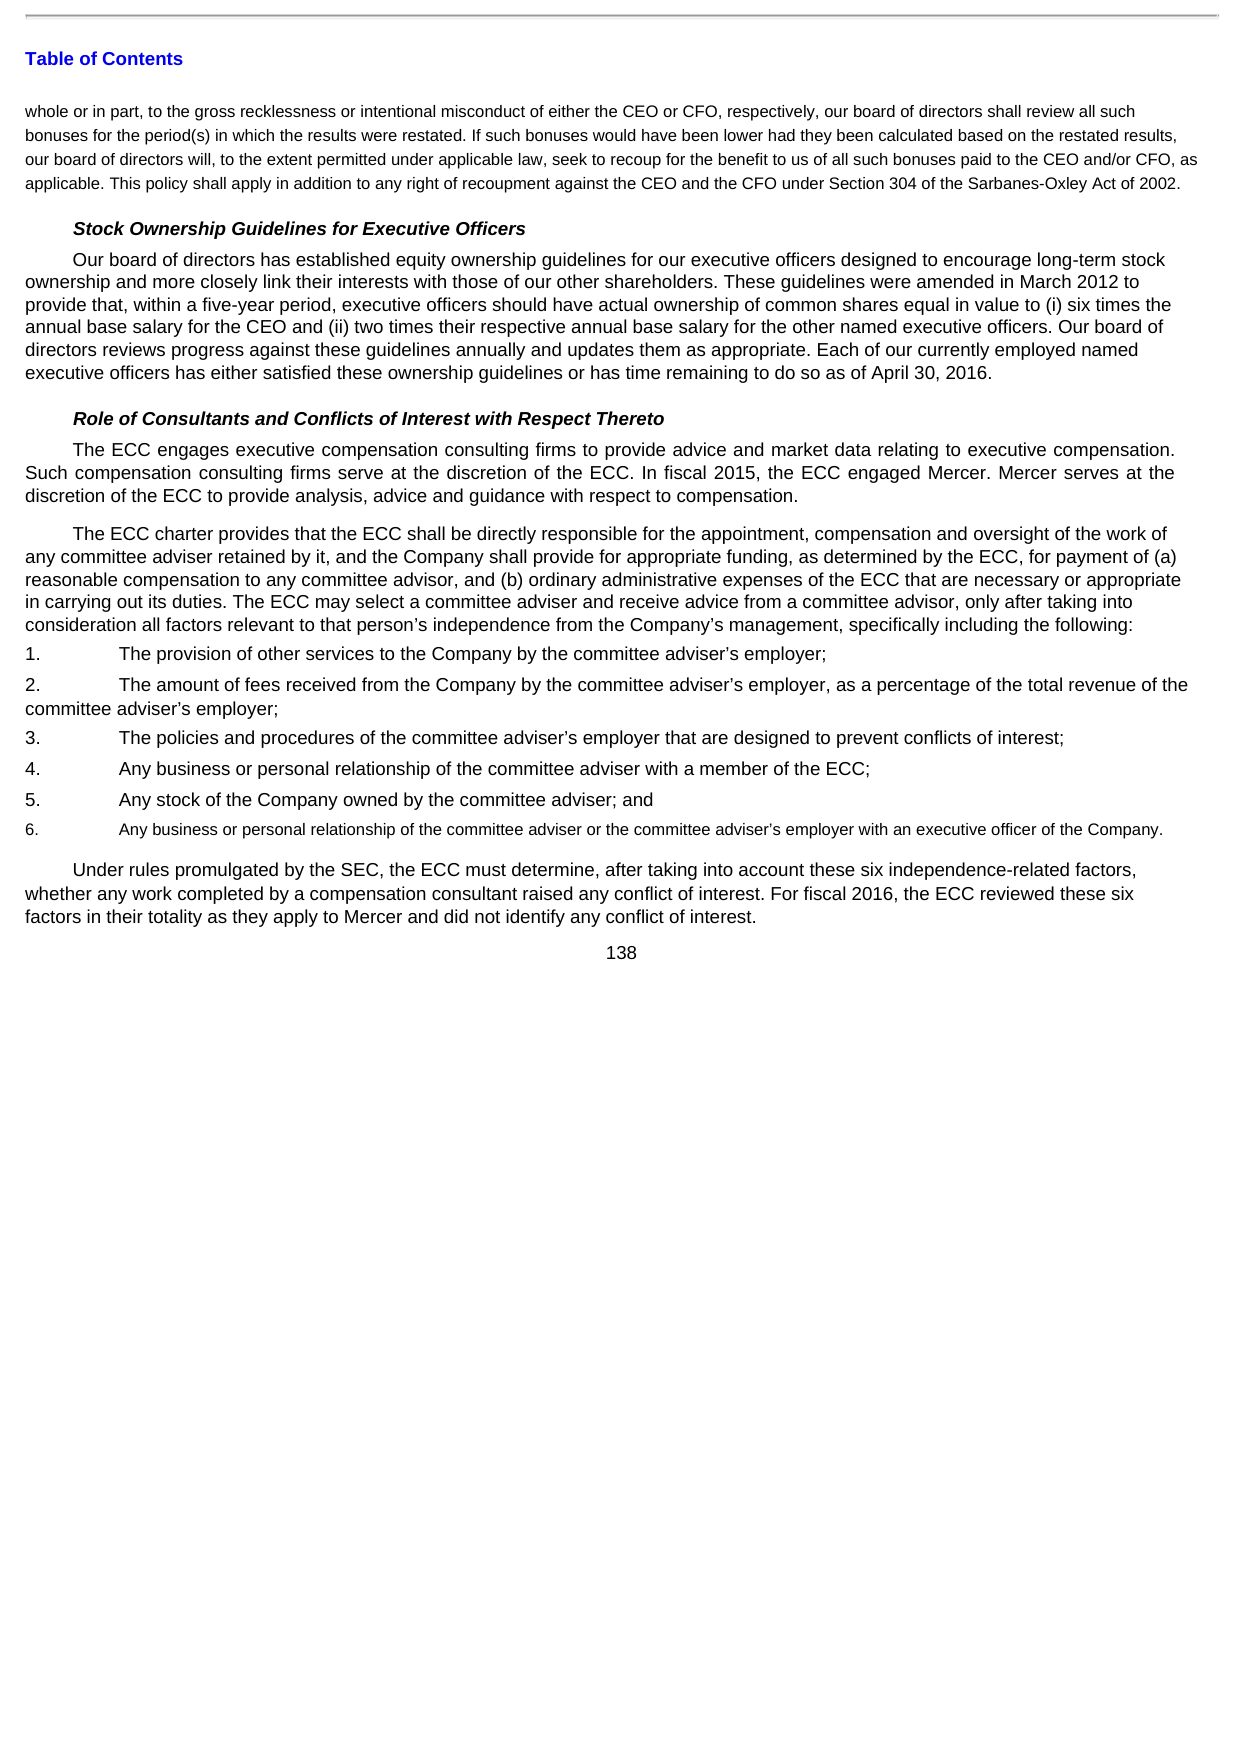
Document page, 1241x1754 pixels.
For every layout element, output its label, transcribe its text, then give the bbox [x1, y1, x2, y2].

list The amount of fees received from the Company by the committee adviser’s employer, as a percentage of the total revenue of the committee adviser’s employer; [25, 674, 1211, 719]
picture [23, 14, 1220, 21]
text The ECC engages executive compensation consulting firms to provide advice and market data relating to executive compensation. Such compensation consulting firms serve at the discretion of the ECC. In fiscal 2015, the ECC engaged Mercer. Mercer serves at the discretion of the ECC to provide analysis, advice and guidance with respect to compensation. [25, 438, 1176, 506]
text Under rules promulgated by the SEC, the ECC must determine, after taking into account these six independence-related factors, whether any work completed by a compensation consultant raised any conflict of interest. For fiscal 2016, the ECC reviewed these six factors in their totality as they apply to Mercer and did not identify any conflict of interest. [25, 859, 1161, 927]
text The ECC charter provides that the ECC shall be directly responsible for the appointment, compensation and oversight of the work of any committee adviser retained by it, and the Company shall provide for appropriate funding, as determined by the ECC, for payment of (a) reasonable compensation to any committee advisor, and (b) ordinary administrative expenses of the ECC that are necessary or appropriate in carrying out its duties. The ECC may select a committee adviser and receive advice from a committee advisor, only after taking into consideration all factors relevant to that person’s independence from the Company’s management, specifically including the following: [25, 523, 1190, 636]
list Any business or personal relationship of the committee adviser with a member of the ECC; [25, 758, 1211, 779]
text Role of Consultants and Conflicts of Interest with Respect Thereto [73, 407, 1211, 429]
list Any stock of the Company owned by the committee adviser; and [25, 789, 1211, 811]
list Any business or personal relationship of the committee adviser or the committee adviser’s employer with an executive officer of the Company. [25, 820, 1211, 839]
text Stock Ownership Guidelines for Executive Officers [73, 217, 1211, 239]
text 138 [25, 942, 1217, 964]
text Our board of directors has established equity ownership guidelines for our executive officers designed to encourage long-term stock ownership and more closely link their interests with those of our other shareholders. These guidelines were amended in March 2012 to provide that, within a five-year period, executive officers should have actual ownership of common shares equal in value to (i) six times the annual base salary for the CEO and (ii) two times their respective annual base salary for the other named executive officers. Our board of directors reviews progress against these guidelines annually and updates them as appropriate. Each of our currently employed named executive officers has either satisfied these ownership guidelines or has time remaining to do so as of April 30, 2016. [25, 248, 1201, 383]
list The policies and procedures of the committee adviser’s employer that are designed to prevent conflicts of interest; [25, 727, 1211, 749]
list The provision of other services to the Company by the committee adviser’s employer; [25, 643, 1211, 665]
text whole or in part, to the gross recklessness or intentional misconduct of either the CEO or CFO, respectively, our board of directors shall review all such bonuses for the period(s) in which the results were restated. If such bonuses would have been lower had they been calculated based on the restated results, our board of directors will, to the extent permitted under applicable law, seek to recoup for the benefit to us of all such bonuses paid to the CEO and/or CFO, as applicable. This policy shall apply in addition to any right of recoupment against the CEO and the CFO under Section 304 of the Sarbanes-Oxley Act of 2002. [25, 102, 1199, 193]
text Table of Contents [25, 48, 1211, 69]
